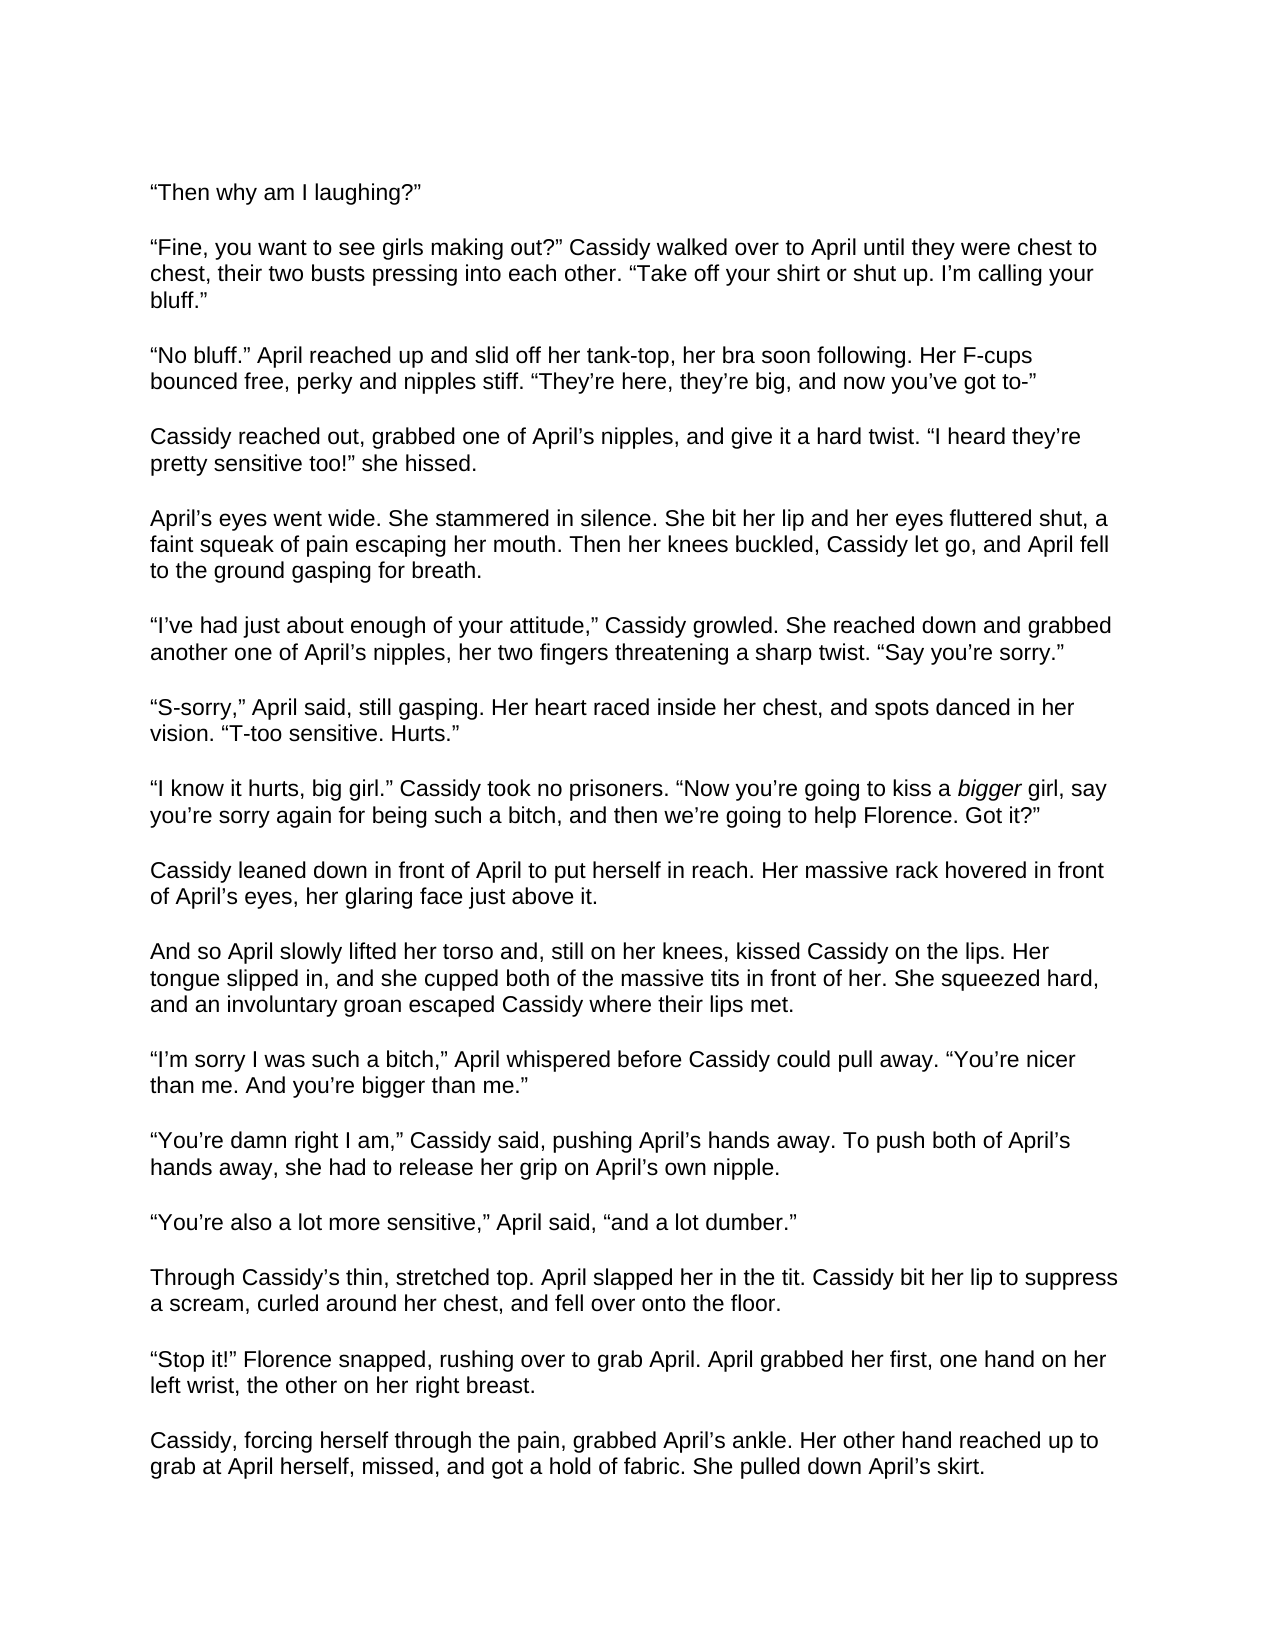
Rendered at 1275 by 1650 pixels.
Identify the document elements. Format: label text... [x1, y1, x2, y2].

text Cassidy reached out, grabbed one of April’s nipples, and give it a hard twist. “I heard they’re pretty sensitive too!” she hissed. [150, 423, 1125, 476]
text “Then why am I laughing?” [150, 179, 1125, 205]
text Through Cassidy’s thin, stretched top. April slapped her in the tit. Cassidy bit her lip to suppress a scream, curled around her chest, and fell over onto the floor. [150, 1264, 1125, 1317]
text “You’re also a lot more sensitive,” April said, “and a lot dumber.” [150, 1209, 1125, 1235]
text “S-sorry,” April said, still gasping. Her heart raced inside her chest, and spots danced in her vision. “T-too sensitive. Hurts.” [150, 694, 1125, 747]
text Cassidy, forcing herself through the pain, grabbed April’s ankle. Her other hand reached up to grab at April herself, missed, and got a hold of fabric. She pulled down April’s skirt. [150, 1427, 1125, 1480]
text “Fine, you want to see girls making out?” Cassidy walked over to April until they were chest to chest, their two busts pressing into each other. “Take off your shirt or shut up. I’m calling your bluff.” [150, 234, 1125, 313]
text “Stop it!” Florence snapped, rushing over to grab April. April grabbed her first, one hand on her left wrist, the other on her right breast. [150, 1346, 1125, 1398]
text “You’re damn right I am,” Cassidy said, pushing April’s hands away. To push both of April’s hands away, she had to release her grip on April’s own nipple. [150, 1127, 1125, 1180]
text Cassidy leaned down in front of April to put herself in reach. Her massive rack hovered in front of April’s eyes, her glaring face just above it. [150, 857, 1125, 909]
text “I’m sorry I was such a bitch,” April whispered before Cassidy could pull away. “You’re nicer than me. And you’re bigger than me.” [150, 1046, 1125, 1099]
text And so April slowly lifted her torso and, still on her knees, kissed Cassidy on the lips. Her tongue slipped in, and she cupped both of the massive tits in front of her. She squeezed hard, and an involuntary groan escaped Cassidy where their lips met. [150, 938, 1125, 1017]
text “No bluff.” April reached up and slid off her tank-top, her bra soon following. Her F-cups bounced free, perky and nipples stiff. “They’re here, they’re big, and now you’ve got to-” [150, 342, 1125, 394]
text “I know it hurts, big girl.” Cassidy took no prisoners. “Now you’re going to kiss a bigger girl, say you’re sorry again for being such a bitch, and then we’re going to help Florence. Got it?” [150, 775, 1125, 828]
text April’s eyes went wide. She stammered in silence. She bit her lip and her eyes fluttered shut, a faint squeak of pain escaping her mouth. Then her knees buckled, Cassidy let go, and April fell to the ground gasping for breath. [150, 504, 1125, 584]
text “I’ve had just about enough of your attitude,” Cassidy growled. She reached down and grabbed another one of April’s nipples, her two fingers threatening a sharp twist. “Say you’re sorry.” [150, 612, 1125, 665]
